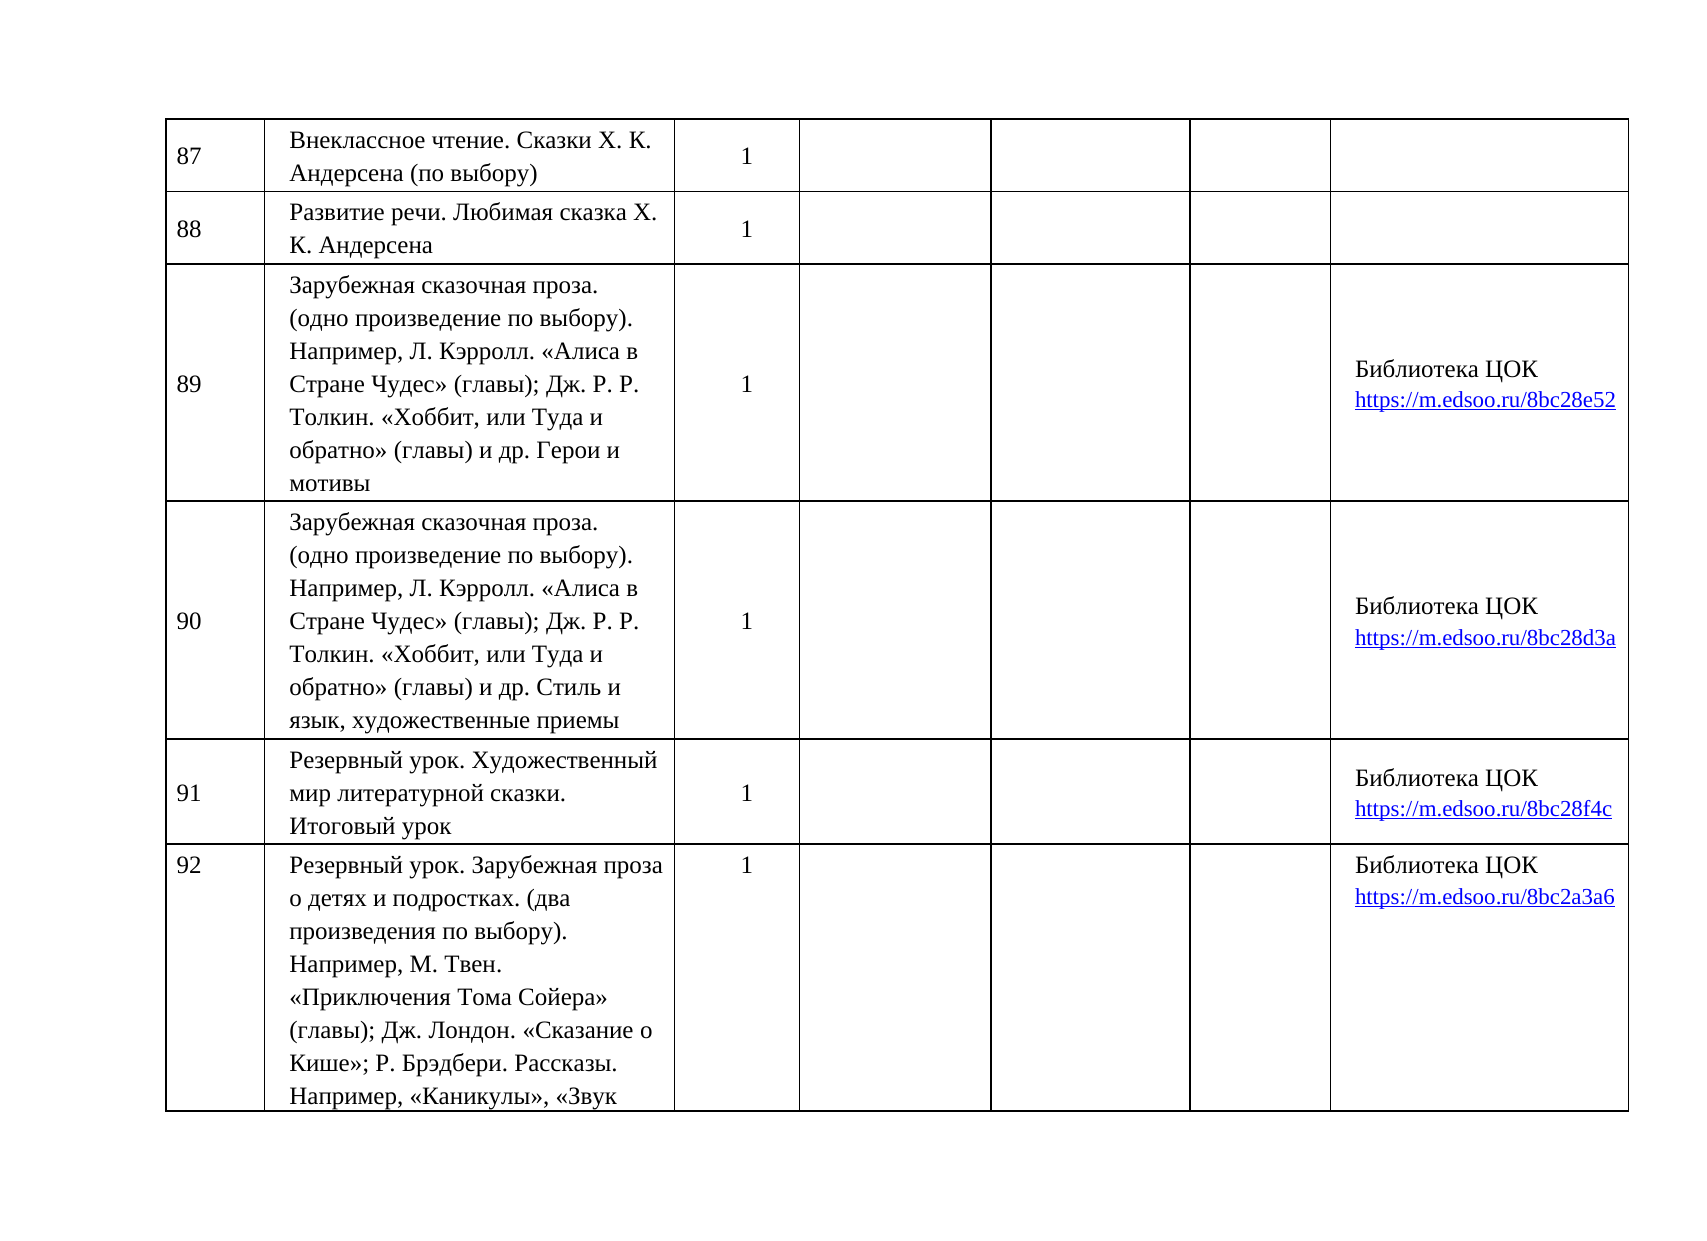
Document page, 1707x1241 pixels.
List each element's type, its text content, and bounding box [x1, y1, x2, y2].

table_cell Библиотека ЦОК https://m.edsoo.ru/8bc28e52 [1331, 265, 1628, 500]
table_cell Библиотека ЦОК https://m.edsoo.ru/8bc28f4c [1331, 740, 1628, 843]
table_cell 92 [167, 845, 264, 1110]
table_cell 91 [167, 740, 264, 843]
table_cell 1 [675, 120, 799, 191]
table_cell [992, 740, 1189, 843]
table_cell [1331, 192, 1628, 263]
table_cell [992, 265, 1189, 500]
table_cell 89 [167, 265, 264, 500]
table_cell [1191, 120, 1330, 191]
table_cell [800, 192, 990, 263]
table_cell [1331, 120, 1628, 191]
table_cell Зарубежная сказочная проза. (одно произведение по выбору). Например, Л. Кэрролл. «Алиса в Стране Чудес» (главы); Дж. Р. Р. Толкин. «Хоббит, или Туда и обратно» (главы) и др. Герои и мотивы [265, 265, 674, 500]
table_cell [1191, 265, 1330, 500]
table_cell [800, 740, 990, 843]
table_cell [1331, 845, 1628, 1110]
table_cell 1 [675, 502, 799, 738]
table_cell [1191, 502, 1330, 738]
table_cell [800, 120, 990, 191]
table_cell [1191, 192, 1330, 263]
table_cell [992, 845, 1189, 1110]
table_cell Развитие речи. Любимая сказка Х. К. Андерсена [265, 192, 674, 263]
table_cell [265, 845, 674, 1110]
table_cell 1 [675, 845, 799, 1110]
table_cell [800, 502, 990, 738]
table_cell 90 [167, 502, 264, 738]
table_cell [1191, 845, 1330, 1110]
table_cell 1 [675, 265, 799, 500]
table_cell Зарубежная сказочная проза. (одно произведение по выбору). Например, Л. Кэрролл. «Алиса в Стране Чудес» (главы); Дж. Р. Р. Толкин. «Хоббит, или Туда и обратно» (главы) и др. Стиль и язык, художественные приемы [265, 502, 674, 738]
table_cell 1 [675, 192, 799, 263]
table_cell [800, 845, 990, 1110]
table_cell [1191, 740, 1330, 843]
table_cell 87 [167, 120, 264, 191]
table_cell [800, 265, 990, 500]
table_cell Резервный урок. Художественный мир литературной сказки. Итоговый урок [265, 740, 674, 843]
table_cell 1 [675, 740, 799, 843]
table_cell [992, 192, 1189, 263]
table_cell [992, 502, 1189, 738]
table_cell [992, 120, 1189, 191]
table_cell 88 [167, 192, 264, 263]
table_cell Библиотека ЦОК https://m.edsoo.ru/8bc28d3a [1331, 502, 1628, 738]
table_cell Внеклассное чтение. Сказки Х. К. Андерсена (по выбору) [265, 120, 674, 191]
